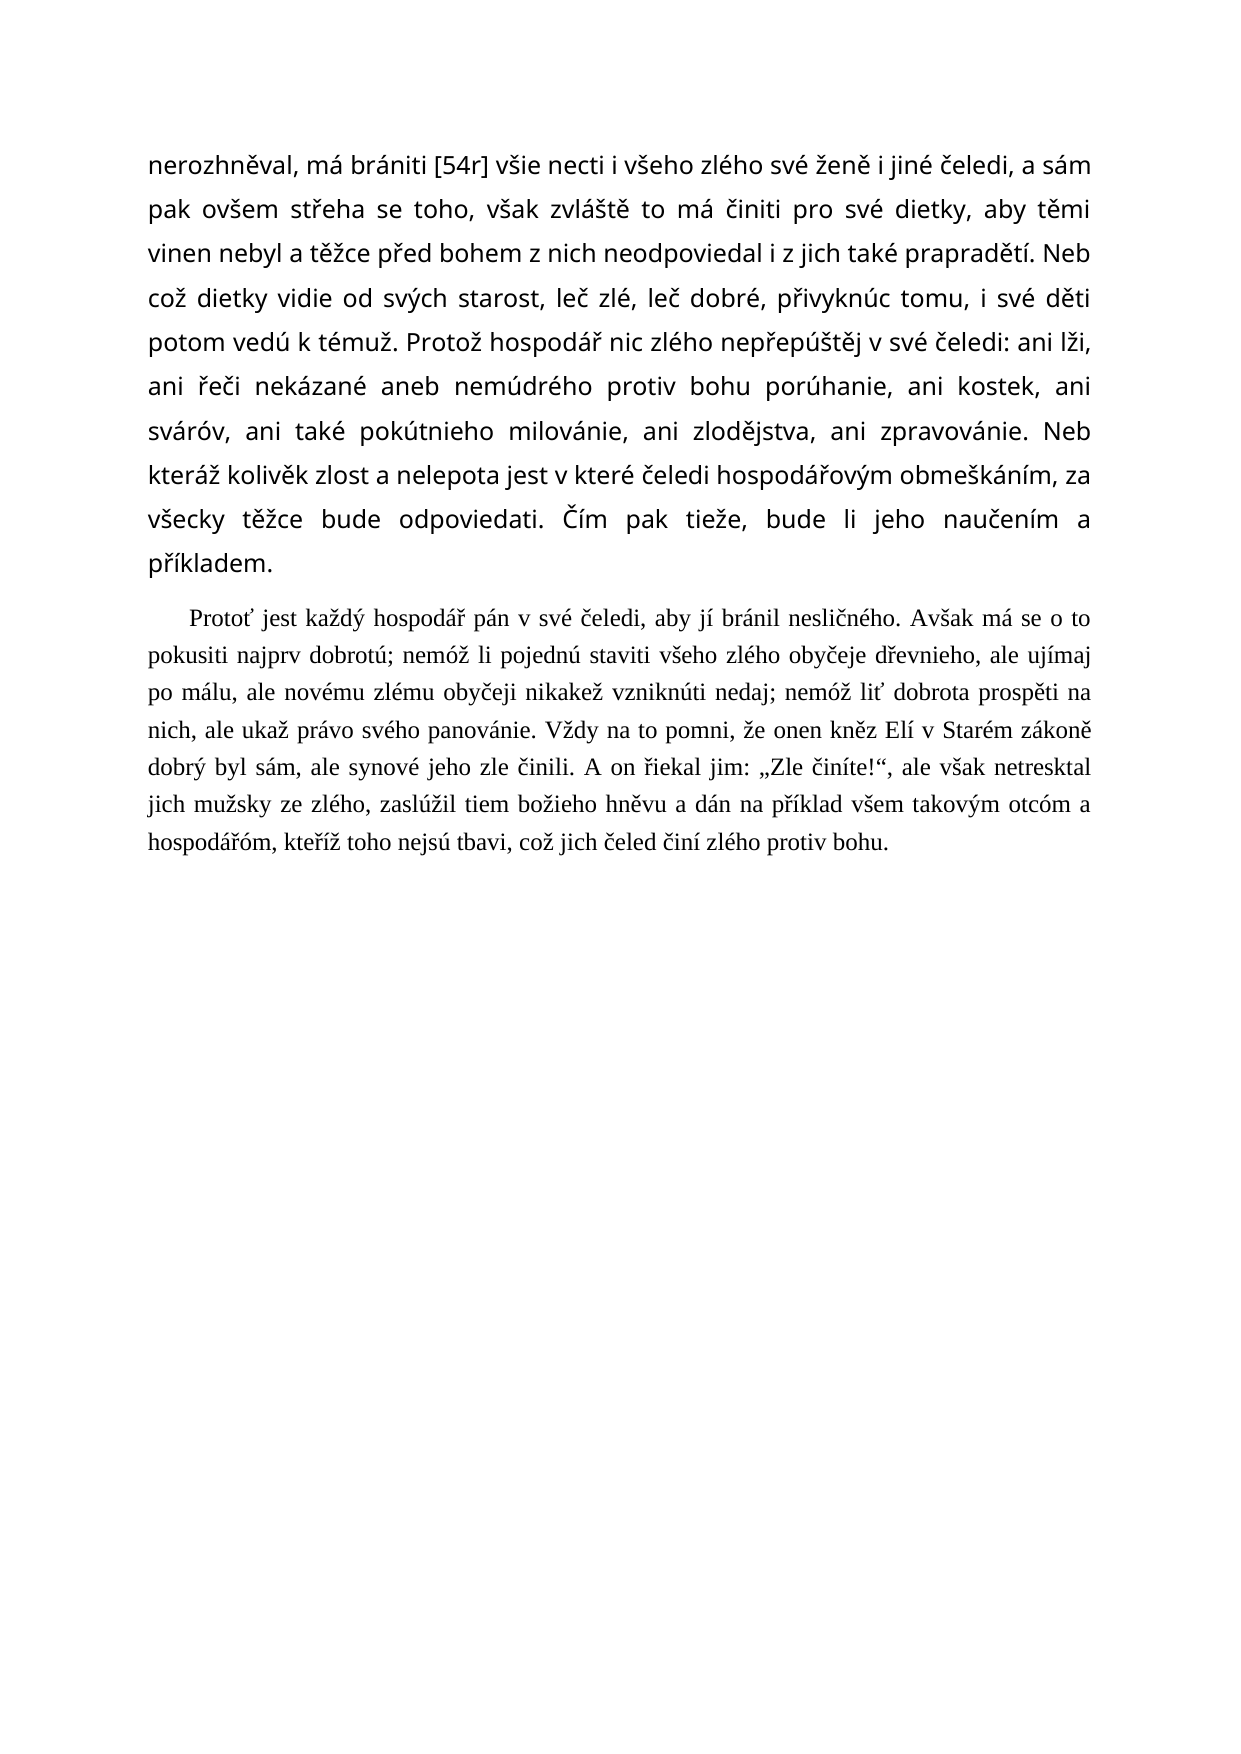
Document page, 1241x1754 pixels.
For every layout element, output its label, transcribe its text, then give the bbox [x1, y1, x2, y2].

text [148, 148, 1093, 580]
text Protoť jest každý hospodář pán v své čeledi, aby jí bránil nesličného. Avšak má se o to pokusiti najprv dobrotú; nemóž li pojednú staviti všeho zlého obyčeje dřevnieho, ale ujímaj po málu, ale novému zlému obyčeji nikakež vzniknúti nedaj; nemóž liť dobrota prospěti na nich, ale ukaž právo svého panovánie. Vždy na to pomni, že onen kněz Elí v Starém zákoně dobrý byl sám, ale synové jeho zle činili. A on řiekal jim: „Zle činíte!“, ale však netresktal jich mužsky ze zlého, zaslúžil tiem božieho hněvu a dán na příklad všem takovým otcóm a hospodářóm, kteříž toho nejsú tbavi, což jich čeled činí zlého protiv bohu. [148, 603, 1093, 855]
